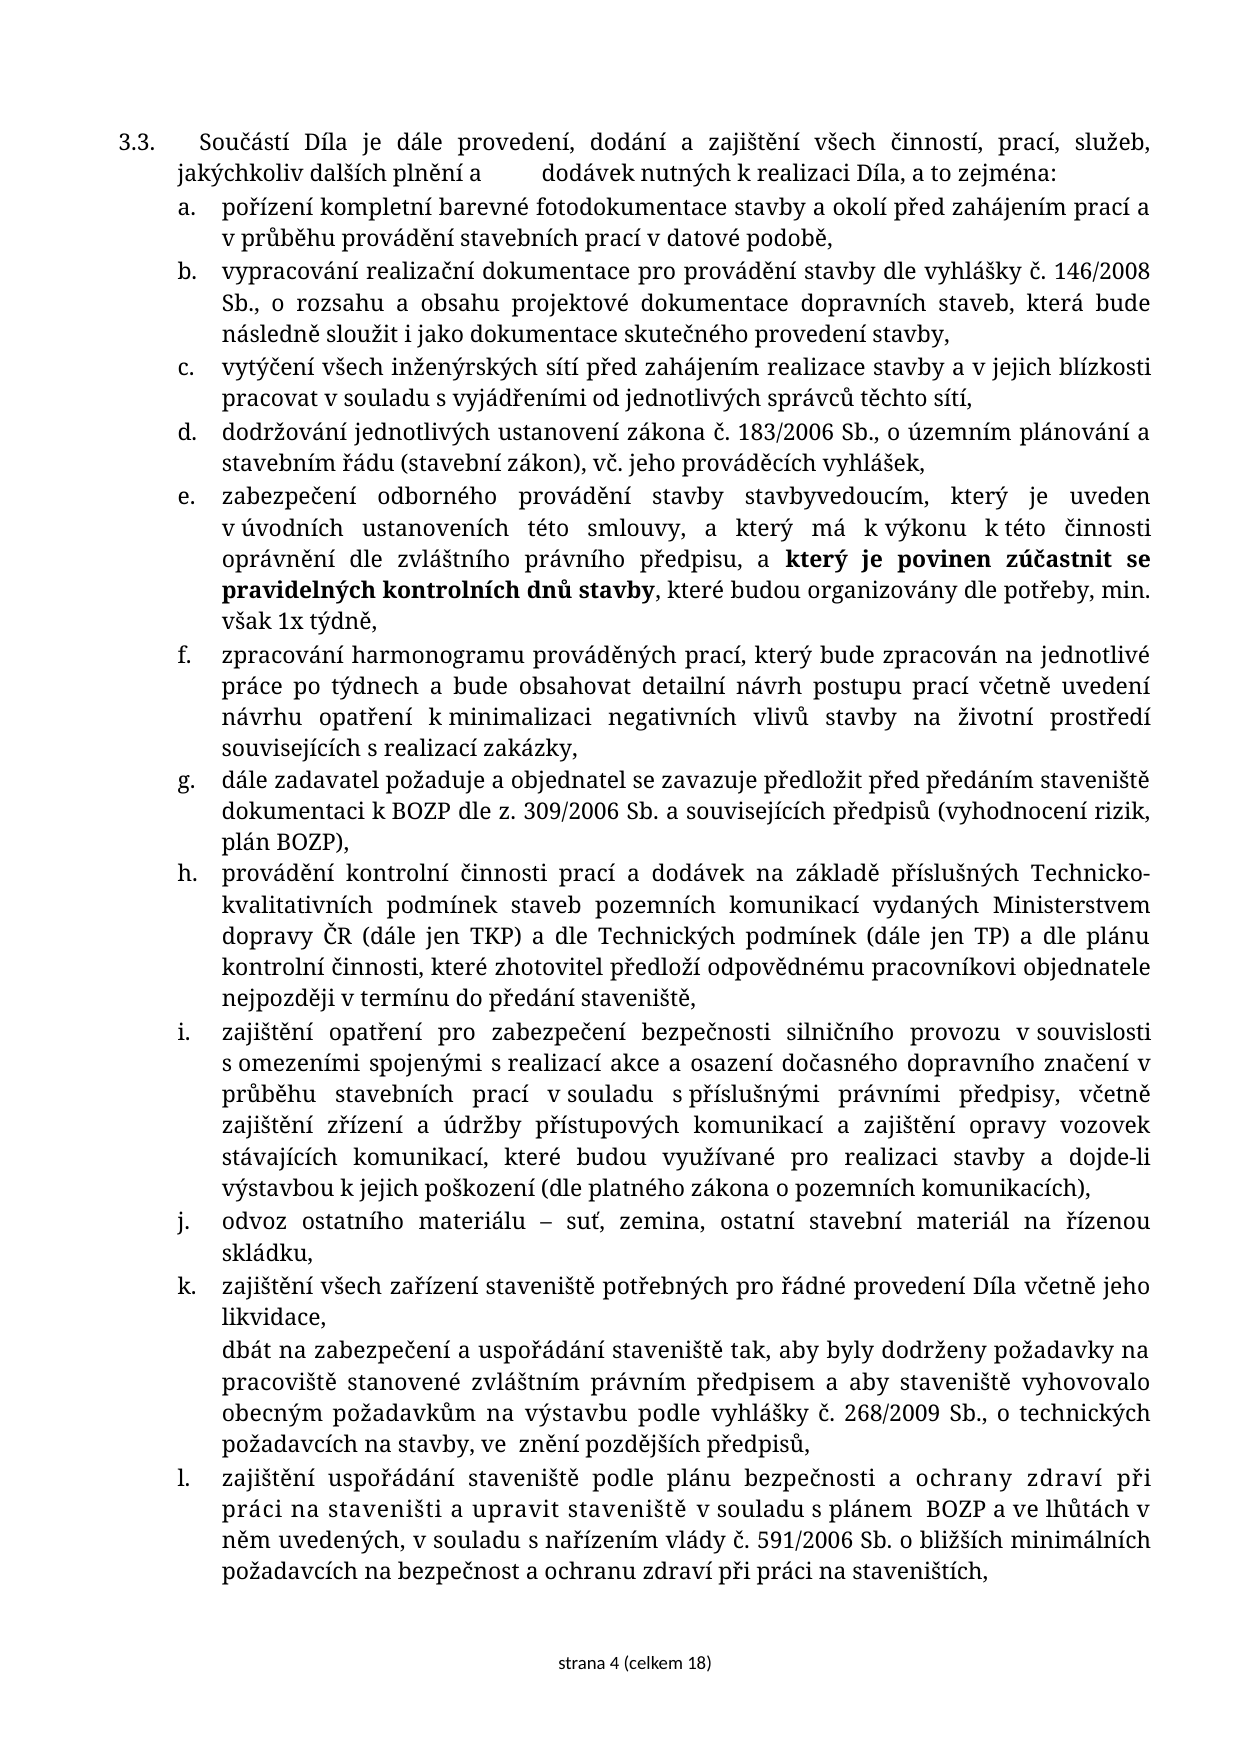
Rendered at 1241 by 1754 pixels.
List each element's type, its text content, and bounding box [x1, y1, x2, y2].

list zajištění opatření pro zabezpečení bezpečnosti silničního provozu v souvislosti s omezeními spojenými s realizací akce a osazení dočasného dopravního značení v průběhu stavebních prací v souladu s příslušnými právními předpisy, včetně zajištění zřízení a údržby přístupových komunikací a zajištění opravy vozovek stávajících komunikací, které budou využívané pro realizaci stavby a dojde-li výstavbou k jejich poškození (dle platného zákona o pozemních komunikacích), [177, 1016, 1152, 1203]
text dbát na zabezpečení a uspořádání staveniště tak, aby byly dodrženy požadavky na pracoviště stanovené zvláštním právním předpisem a aby staveniště vyhovovalo obecným požadavkům na výstavbu podle vyhlášky č. 268/2009 Sb., o technických požadavcích na stavby, ve znění pozdějších předpisů, [222, 1334, 1152, 1459]
list dále zadavatel požaduje a objednatel se zavazuje předložit před předáním staveniště dokumentaci k BOZP dle z. 309/2006 Sb. a souvisejících předpisů (vyhodnocení rizik, plán BOZP), [177, 764, 1152, 857]
list vytýčení všech inženýrských sítí před zahájením realizace stavby a v jejich blízkosti pracovat v souladu s vyjádřeními od jednotlivých správců těchto sítí, [177, 351, 1152, 414]
list zpracování harmonogramu prováděných prací, který bude zpracován na jednotlivé práce po týdnech a bude obsahovat detailní návrh postupu prací včetně uvedení návrhu opatření k minimalizaci negativních vlivů stavby na životní prostředí souvisejících s realizací zakázky, [177, 639, 1152, 764]
list pořízení kompletní barevné fotodokumentace stavby a okolí před zahájením prací a v průběhu provádění stavebních prací v datové podobě, [177, 191, 1152, 253]
text 3.3. Součástí Díla je dále provedení, dodání a zajištění všech činností, prací, služeb, jakýchkoliv dalších plnění a dodávek nutných k realizaci Díla, a to zejména: [118, 126, 1152, 189]
list dodržování jednotlivých ustanovení zákona č. 183/2006 Sb., o územním plánování a stavebním řádu (stavební zákon), vč. jeho prováděcích vyhlášek, [177, 416, 1152, 478]
list zajištění uspořádání staveniště podle plánu bezpečnosti a ochrany zdraví při práci na staveništi a upravit staveniště v souladu s plánem BOZP a ve lhůtách v něm uvedených, v souladu s nařízením vlády č. 591/2006 Sb. o bližších minimálních požadavcích na bezpečnost a ochranu zdraví při práci na staveništích, [177, 1462, 1152, 1587]
list vypracování realizační dokumentace pro provádění stavby dle vyhlášky č. 146/2008 Sb., o rozsahu a obsahu projektové dokumentace dopravních staveb, která bude následně sloužit i jako dokumentace skutečného provedení stavby, [177, 255, 1152, 349]
list zajištění všech zařízení staveniště potřebných pro řádné provedení Díla včetně jeho likvidace, [177, 1270, 1152, 1332]
list odvoz ostatního materiálu – suť, zemina, ostatní stavební materiál na řízenou skládku, [177, 1205, 1152, 1268]
list provádění kontrolní činnosti prací a dodávek na základě příslušných Technicko-kvalitativních podmínek staveb pozemních komunikací vydaných Ministerstvem dopravy ČR (dále jen TKP) a dle Technických podmínek (dále jen TP) a dle plánu kontrolní činnosti, které zhotovitel předloží odpovědnému pracovníkovi objednatele nejpozději v termínu do předání staveniště, [177, 857, 1152, 1014]
list zabezpečení odborného provádění stavby stavbyvedoucím, který je uveden v úvodních ustanoveních této smlouvy, a který má k výkonu k této činnosti oprávnění dle zvláštního právního předpisu, a který je povinen zúčastnit se pravidelných kontrolních dnů stavby, které budou organizovány dle potřeby, min. však 1x týdně, [177, 480, 1152, 637]
